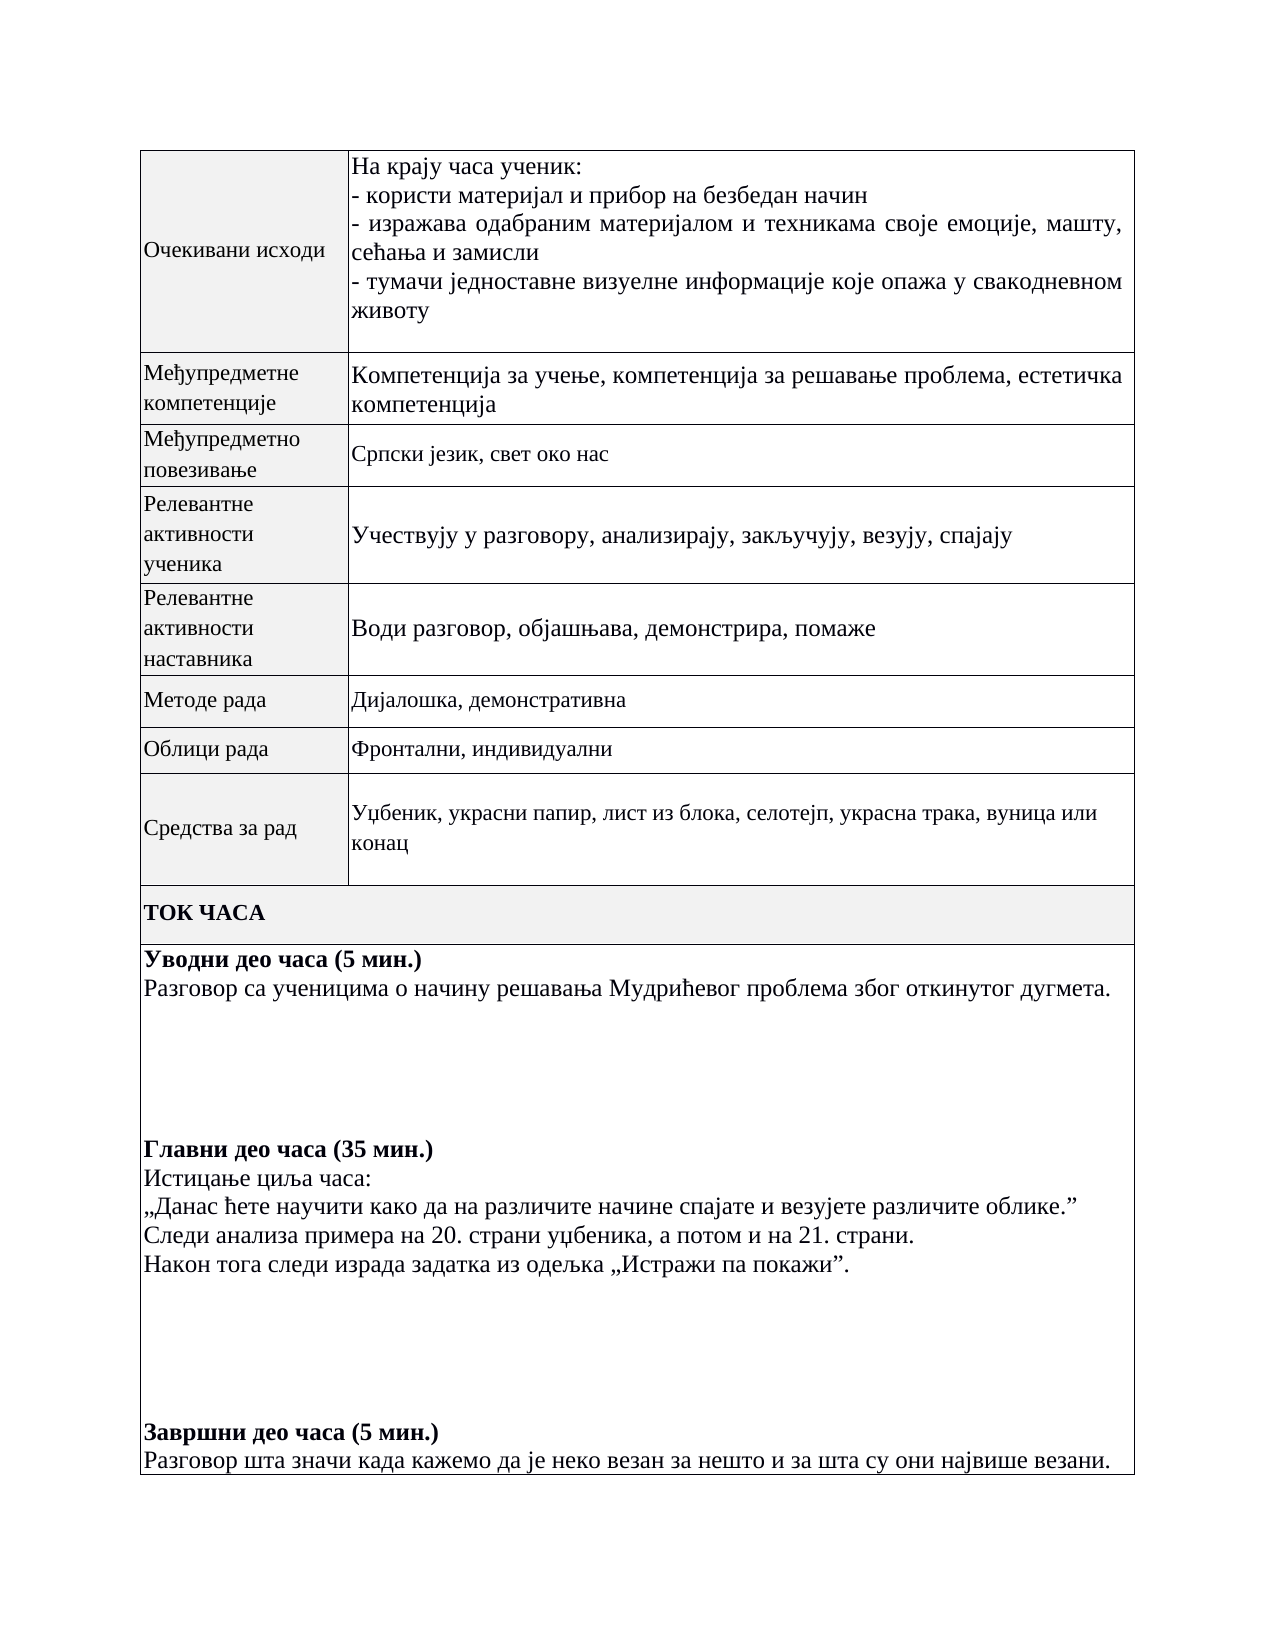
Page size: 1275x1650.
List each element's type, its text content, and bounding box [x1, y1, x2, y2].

table_cell Средства за рад [141, 774, 348, 884]
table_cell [141, 945, 1134, 1474]
table_cell Међупредметно повезивање [141, 425, 348, 486]
table_cell Учествују у разговору, анализирају, закључују, везују, спајају [349, 487, 1134, 583]
table_cell Уџбеник, украсни папир, лист из блока, селотејп, украсна трака, вуница или конац [349, 774, 1134, 884]
table_cell Води разговор, објашњава, демонстрира, помаже [349, 584, 1134, 675]
table_cell На крају часа ученик: - користи материјал и прибор на безбедан начин - изражава одабраним материјалом и техникама своје емоције, машту, сећања и замисли - тумачи једноставне визуелне информације које опажа у свакодневном животу [349, 151, 1134, 352]
table_cell Релевантне активности ученика [141, 487, 348, 583]
table_cell Међупредметне компетенције [141, 353, 348, 424]
table_cell Релевантне активности наставника [141, 584, 348, 675]
table_cell Дијалошка, демонстративна [349, 676, 1134, 727]
table_cell Компетенција за учење, компетенција за решавање проблема, естетичка компетенција [349, 353, 1134, 424]
table_cell Фронтални, индивидуални [349, 728, 1134, 773]
table_cell Методе рада [141, 676, 348, 727]
table_cell Српски језик, свет око нас [349, 425, 1134, 486]
table_cell ТОК ЧАСА [141, 886, 1134, 943]
table_cell Облици рада [141, 728, 348, 773]
table_cell Очекивани исходи [141, 151, 348, 352]
